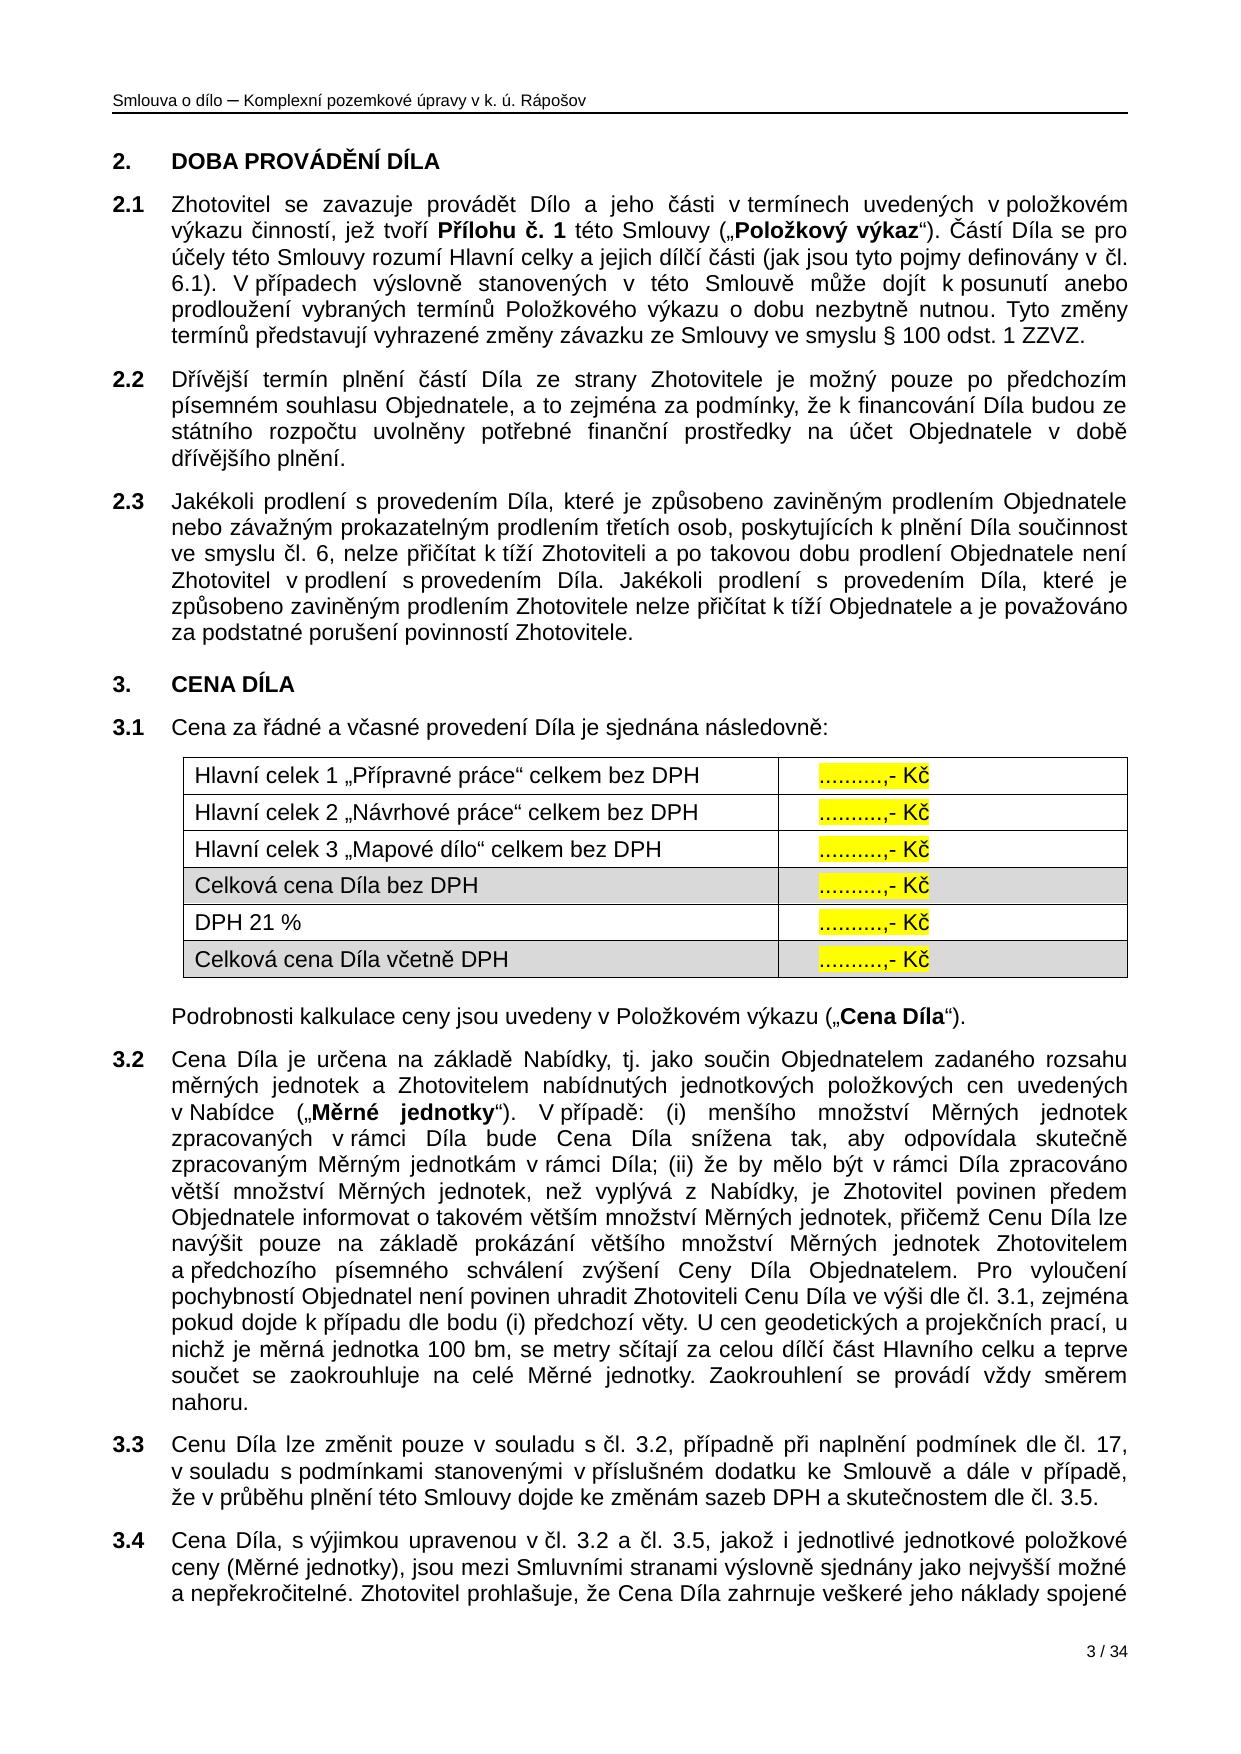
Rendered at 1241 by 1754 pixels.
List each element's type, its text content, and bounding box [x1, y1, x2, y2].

text Cena za řádné a včasné provedení Díla je sjednána následovně: [112, 714, 1128, 740]
text Cenu Díla lze změnit pouze v souladu s čl. 3.2, případně při naplnění podmínek dle čl. 17, v souladu s podmínkami stanovenými v příslušném dodatku ke Smlouvě a dále v případě, že v průběhu plnění této Smlouvy dojde ke změnám sazeb DPH a skutečnostem dle čl. 3.6. [112, 1431, 1128, 1511]
table_cell DPH 21 % [184, 905, 778, 940]
table_header ..........,- Kč [779, 758, 1127, 793]
text Zhotovitel se zavazuje provádět Dílo a jeho části v termínech uvedených v položkovém výkazu činností, jež tvoří Přílohu č. 1 této Smlouvy („Položkový výkaz“). Částí Díla se pro účely této Smlouvy rozumí Hlavní celky a jejich dílčí části (jak jsou tyto pojmy definovány v čl. 6.1). V případech výslovně stanovených v této Smlouvě může dojít k posunutí anebo prodloužení vybraných termínů Položkového výkazu o dobu nezbytně nutnou. Tyto změny termínů představují vyhrazené změny závazku ze Smlouvy ve smyslu § 100 odst. 1 ZZVZ. [112, 191, 1128, 349]
text Jakékoli prodlení s provedením Díla, které je způsobeno zaviněným prodlením Objednatele nebo závažným prokazatelným prodlením třetích osob, poskytujících k plnění Díla součinnost ve smyslu čl. 6, nelze přičítat k tíží Zhotoviteli a po takovou dobu prodlení Objednatele není Zhotovitel v prodlení s provedením Díla. Jakékoli prodlení s provedením Díla, které je způsobeno zaviněným prodlením Zhotovitele nelze přičítat k tíží Objednatele a je považováno za podstatné porušení povinností Zhotovitele. [112, 488, 1128, 646]
table_cell ..........,- Kč [779, 795, 1127, 830]
text Doba PROVÁDĚNÍ díla [112, 148, 1128, 174]
table_cell Celková cena Díla bez DPH [184, 868, 778, 903]
list Podrobnosti kalkulace ceny jsou uvedeny v Položkovém výkazu („Cena Díla“). [171, 1003, 1128, 1029]
table_cell ..........,- Kč [779, 905, 1127, 940]
table_cell Hlavní celek 3 „Mapové dílo“ celkem bez DPH [184, 831, 778, 867]
table_cell ..........,- Kč [779, 941, 1127, 977]
text Cena díla [112, 671, 1128, 697]
table_cell Celková cena Díla včetně DPH [184, 941, 778, 977]
table_cell ..........,- Kč [779, 868, 1127, 903]
text Dřívější termín plnění částí Díla ze strany Zhotovitele je možný pouze po předchozím písemném souhlasu Objednatele, a to zejména za podmínky, že k financování Díla budou ze státního rozpočtu uvolněny potřebné finanční prostředky na účet Objednatele v době dřívějšího plnění. [112, 366, 1128, 471]
table_header Hlavní celek 1 „Přípravné práce“ celkem bez DPH [184, 758, 778, 793]
table_cell ..........,- Kč [779, 831, 1127, 867]
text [112, 1527, 1128, 1606]
text Cena Díla je určena na základě Nabídky, tj. jako součin Objednatelem zadaného rozsahu měrných jednotek a Zhotovitelem nabídnutých jednotkových položkových cen uvedených v Nabídce („Měrné jednotky“). V případě: (i) menšího množství Měrných jednotek zpracovaných v rámci Díla bude Cena Díla snížena tak, aby odpovídala skutečně zpracovaným Měrným jednotkám v rámci Díla; (ii) že by mělo být v rámci Díla zpracováno větší množství Měrných jednotek, než vyplývá z Nabídky, je Zhotovitel povinen předem Objednatele informovat o takovém větším množství Měrných jednotek, přičemž Cenu Díla lze navýšit pouze na základě prokázání většího množství Měrných jednotek Zhotovitelem a předchozího písemného schválení zvýšení Ceny Díla Objednatelem. Pro vyloučení pochybností Objednatel není povinen uhradit Zhotoviteli Cenu Díla ve výši dle čl. 3.1, zejména pokud dojde k případu dle bodu (i) předchozí věty. U cen geodetických a projekčních prací, u nichž je měrná jednotka 100 bm, se metry sčítají za celou dílčí část Hlavního celku a teprve součet se zaokrouhluje na celé Měrné jednotky. Zaokrouhlení se provádí vždy směrem nahoru. [112, 1046, 1128, 1415]
table_cell Hlavní celek 2 „Návrhové práce“ celkem bez DPH [184, 795, 778, 830]
